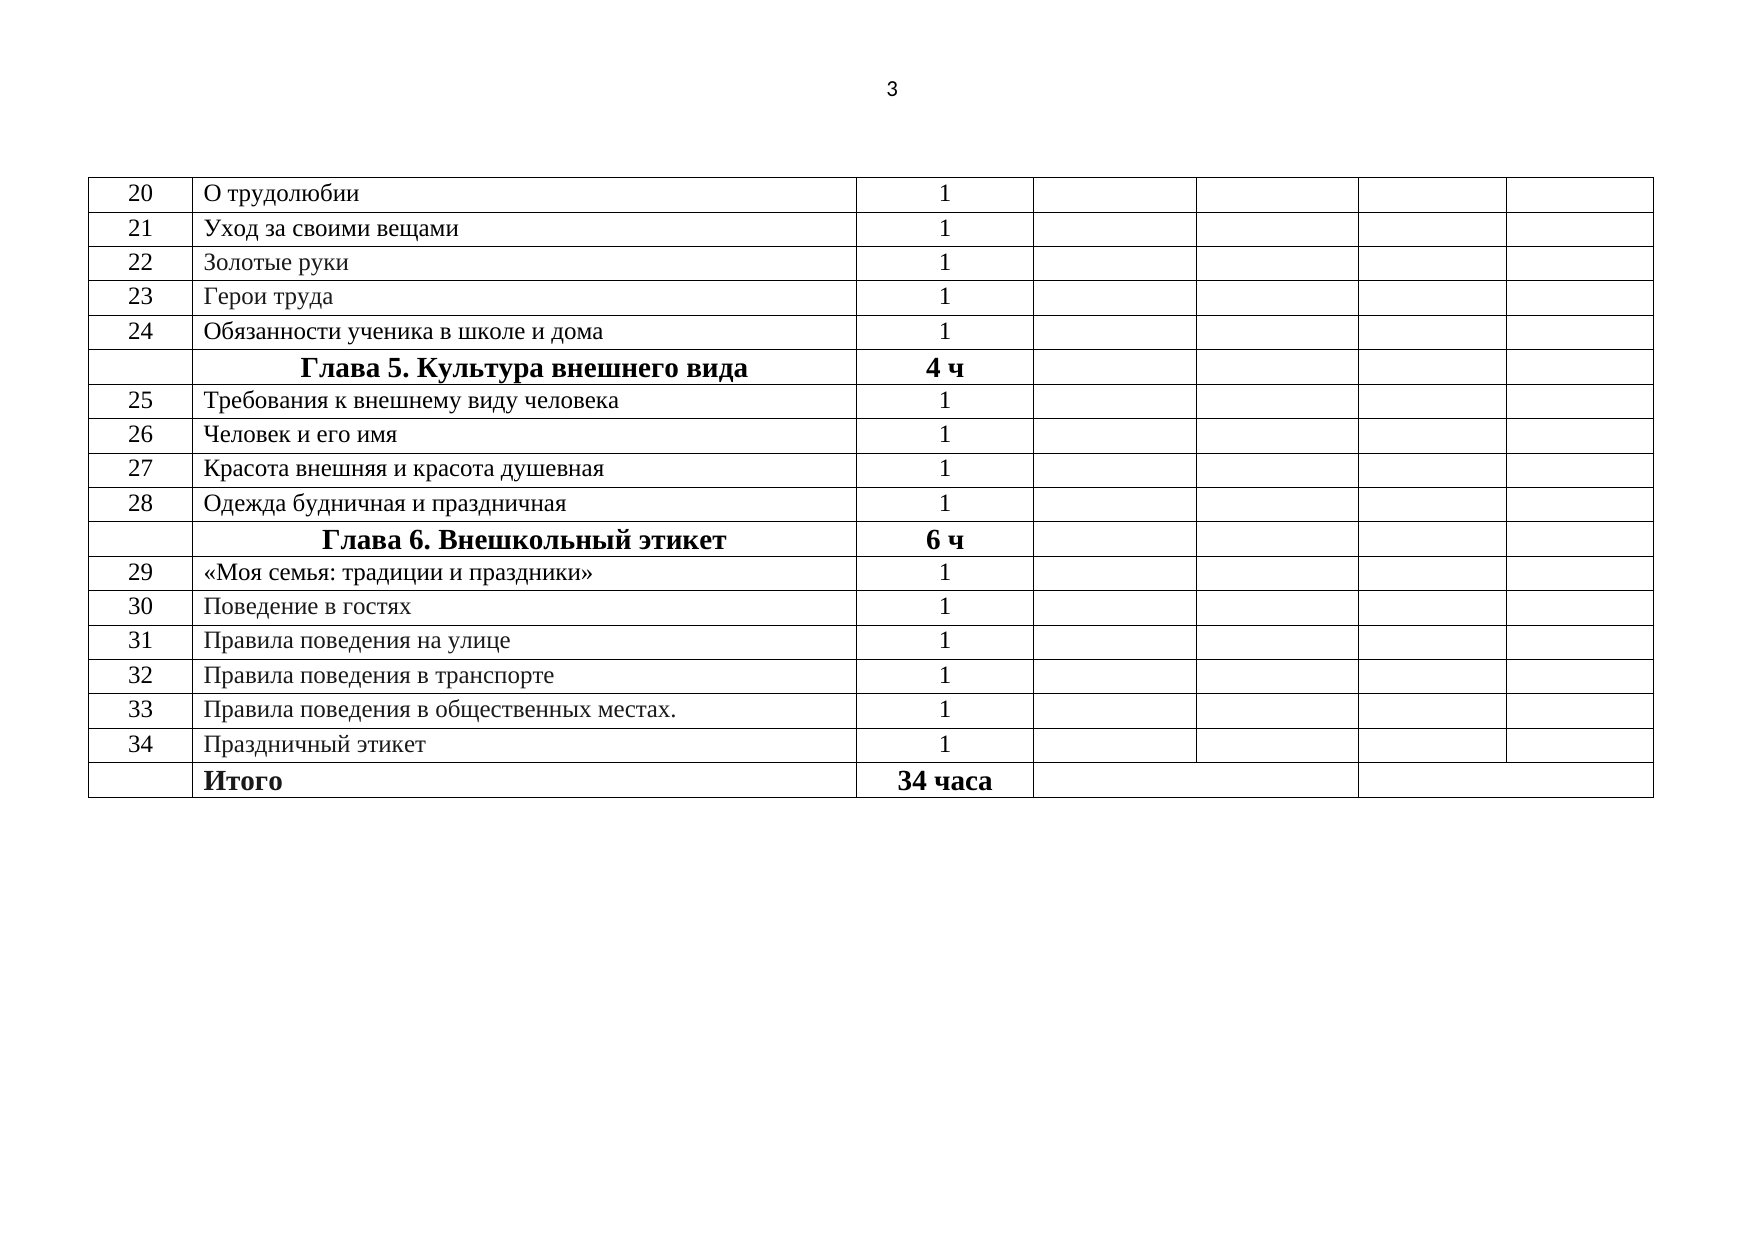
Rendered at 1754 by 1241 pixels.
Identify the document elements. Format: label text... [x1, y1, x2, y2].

table_cell [1507, 213, 1653, 246]
table_cell [1034, 350, 1196, 384]
table_cell [1359, 694, 1506, 728]
table_cell [1507, 247, 1653, 280]
table_cell [1197, 694, 1358, 728]
table_cell [89, 763, 192, 797]
table_cell [1359, 729, 1506, 762]
table_cell Праздничный этикет [193, 729, 856, 762]
table_cell [1359, 454, 1506, 487]
table_cell [1034, 247, 1196, 280]
table_cell 1 [857, 454, 1033, 487]
table_cell [1034, 591, 1196, 624]
table_cell [1507, 591, 1653, 624]
table_cell 34 часа [857, 763, 1033, 797]
table_cell 1 [857, 316, 1033, 349]
table_cell [1359, 350, 1506, 384]
table_cell 1 [857, 419, 1033, 452]
table_cell 1 [857, 385, 1033, 418]
table_cell 1 [857, 694, 1033, 728]
table_cell 21 [89, 213, 192, 246]
table_cell Красота внешняя и красота душевная [193, 454, 856, 487]
table_cell [1359, 626, 1506, 659]
table_cell [1507, 385, 1653, 418]
table_cell 23 [89, 281, 192, 315]
table_cell [1197, 316, 1358, 349]
table_cell [89, 350, 192, 384]
table_cell [1034, 281, 1196, 315]
table_cell [1034, 694, 1196, 728]
table_cell [1197, 247, 1358, 280]
table_cell [1359, 419, 1506, 452]
table_cell [1034, 763, 1358, 797]
table_cell Золотые руки [193, 247, 856, 280]
table_cell 27 [89, 454, 192, 487]
table_cell Глава 5. Культура внешнего вида [193, 350, 856, 384]
table_cell 24 [89, 316, 192, 349]
table_cell [1359, 488, 1506, 521]
table_cell 31 [89, 626, 192, 659]
table_cell [1507, 522, 1653, 556]
table_cell 30 [89, 591, 192, 624]
table_cell 1 [857, 281, 1033, 315]
table_cell [1197, 591, 1358, 624]
table_cell [1197, 385, 1358, 418]
table_cell [1359, 557, 1506, 590]
table_cell [1359, 316, 1506, 349]
table_cell [1034, 316, 1196, 349]
table_cell [1507, 626, 1653, 659]
table_cell [1197, 729, 1358, 762]
table_cell [1197, 660, 1358, 693]
table_cell [1197, 522, 1358, 556]
table_cell [1197, 281, 1358, 315]
table_cell [1507, 488, 1653, 521]
table_cell [1197, 557, 1358, 590]
table_cell 1 [857, 178, 1033, 212]
table_cell [1034, 729, 1196, 762]
table_cell [1359, 591, 1506, 624]
table_cell [1359, 385, 1506, 418]
table_cell 6 ч [857, 522, 1033, 556]
table_cell 32 [89, 660, 192, 693]
table_cell 4 ч [857, 350, 1033, 384]
table_cell 1 [857, 591, 1033, 624]
table_cell [1197, 419, 1358, 452]
table_cell 33 [89, 694, 192, 728]
table_cell [1359, 522, 1506, 556]
table_cell [1034, 385, 1196, 418]
table_cell [1197, 488, 1358, 521]
table_cell [1034, 419, 1196, 452]
table_cell [1359, 281, 1506, 315]
table_cell [1359, 213, 1506, 246]
table_cell 1 [857, 488, 1033, 521]
table_cell Одежда будничная и праздничная [193, 488, 856, 521]
table_cell Итого [193, 763, 856, 797]
table_cell [1034, 660, 1196, 693]
table_cell [1359, 763, 1653, 797]
table_cell Уход за своими вещами [193, 213, 856, 246]
table_cell [1507, 454, 1653, 487]
table_cell [1197, 454, 1358, 487]
table_cell Человек и его имя [193, 419, 856, 452]
table_cell [1034, 522, 1196, 556]
table_cell [1507, 729, 1653, 762]
table_cell [1034, 557, 1196, 590]
table_cell [1507, 316, 1653, 349]
table_cell «Моя семья: традиции и праздники» [193, 557, 856, 590]
table_cell 1 [857, 213, 1033, 246]
table_cell [1197, 178, 1358, 212]
table_cell Требования к внешнему виду человека [193, 385, 856, 418]
table_cell [1034, 454, 1196, 487]
table_cell 1 [857, 660, 1033, 693]
table_cell 29 [89, 557, 192, 590]
table_cell [1507, 281, 1653, 315]
table_cell Поведение в гостях [193, 591, 856, 624]
table_cell 20 [89, 178, 192, 212]
table_cell [1197, 213, 1358, 246]
table_cell Глава 6. Внешкольный этикет [193, 522, 856, 556]
table_cell [1507, 178, 1653, 212]
table_cell 26 [89, 419, 192, 452]
table_cell [1507, 694, 1653, 728]
table_cell 28 [89, 488, 192, 521]
table_cell Правила поведения в общественных местах. [193, 694, 856, 728]
table_cell [1359, 247, 1506, 280]
table_cell [1034, 178, 1196, 212]
table_cell 1 [857, 729, 1033, 762]
table_cell 34 [89, 729, 192, 762]
table_cell [1034, 488, 1196, 521]
table_cell [1507, 557, 1653, 590]
table_cell [1034, 213, 1196, 246]
table_cell 1 [857, 557, 1033, 590]
table_cell [1197, 350, 1358, 384]
table_cell [1507, 660, 1653, 693]
table_cell 25 [89, 385, 192, 418]
table_cell Правила поведения в транспорте [193, 660, 856, 693]
table_cell Обязанности ученика в школе и дома [193, 316, 856, 349]
table_cell Герои труда [193, 281, 856, 315]
table_cell [1359, 178, 1506, 212]
table_cell О трудолюбии [193, 178, 856, 212]
table_cell [1507, 350, 1653, 384]
table_cell [89, 522, 192, 556]
table_cell 22 [89, 247, 192, 280]
table_cell [1034, 626, 1196, 659]
table_cell 1 [857, 247, 1033, 280]
table_cell [1197, 626, 1358, 659]
table_cell [1507, 419, 1653, 452]
table_cell Правила поведения на улице [193, 626, 856, 659]
table_cell [1359, 660, 1506, 693]
table_cell 1 [857, 626, 1033, 659]
